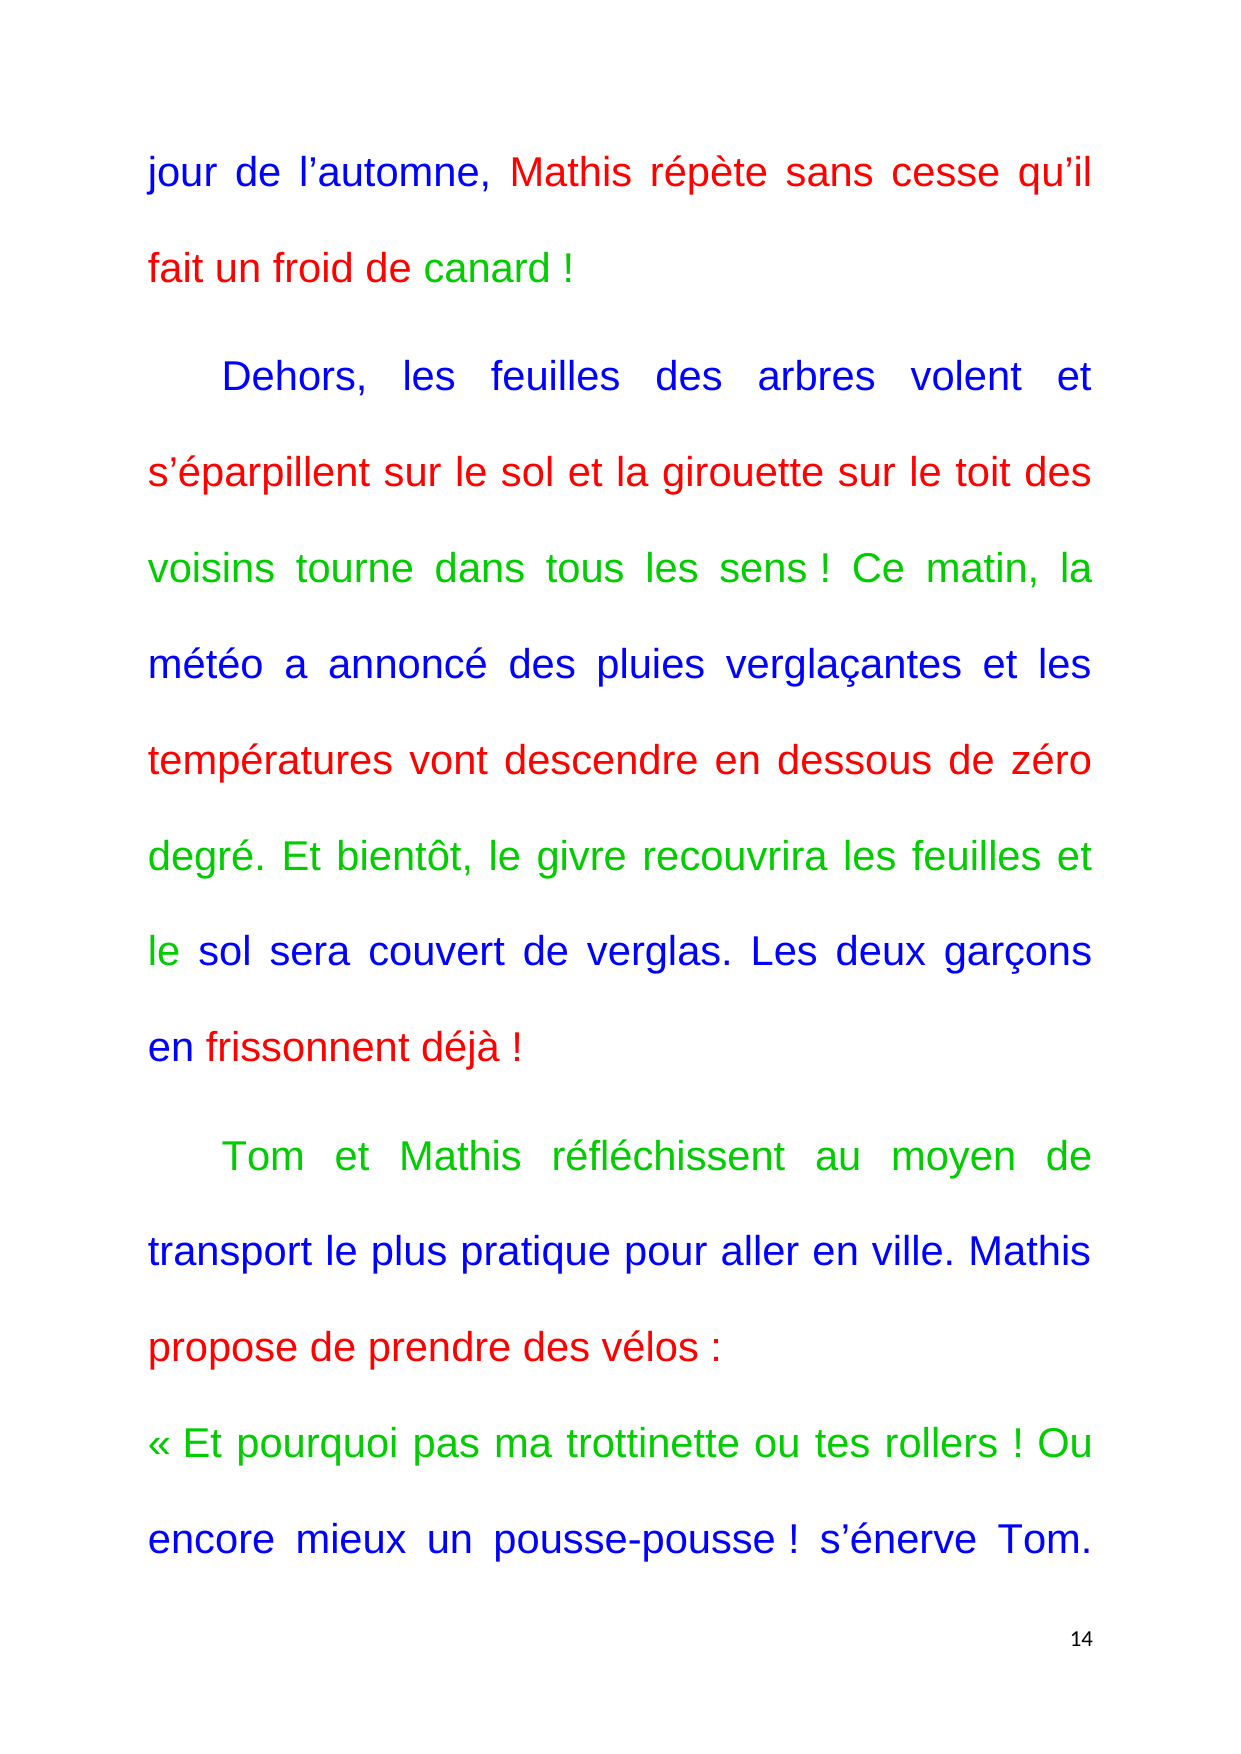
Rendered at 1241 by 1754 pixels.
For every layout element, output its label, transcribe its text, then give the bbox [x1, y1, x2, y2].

text Tom et Mathis réfléchissent au moyen de transport le plus pratique pour aller en ville. Mathis propose de prendre des vélos : [148, 1131, 1093, 1371]
text Dehors, les feuilles des arbres volent et s’éparpillent sur le sol et la girouette sur le toit des voisins tourne dans tous les sens ! Ce matin, la météo a annoncé des pluies verglaçantes et les températures vont descendre en dessous de zéro degré. Et bientôt, le givre recouvrira les feuilles et le sol sera couvert de verglas. Les deux garçons en frissonnent déjà ! [148, 352, 1093, 1071]
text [148, 1418, 1093, 1562]
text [148, 148, 1093, 291]
